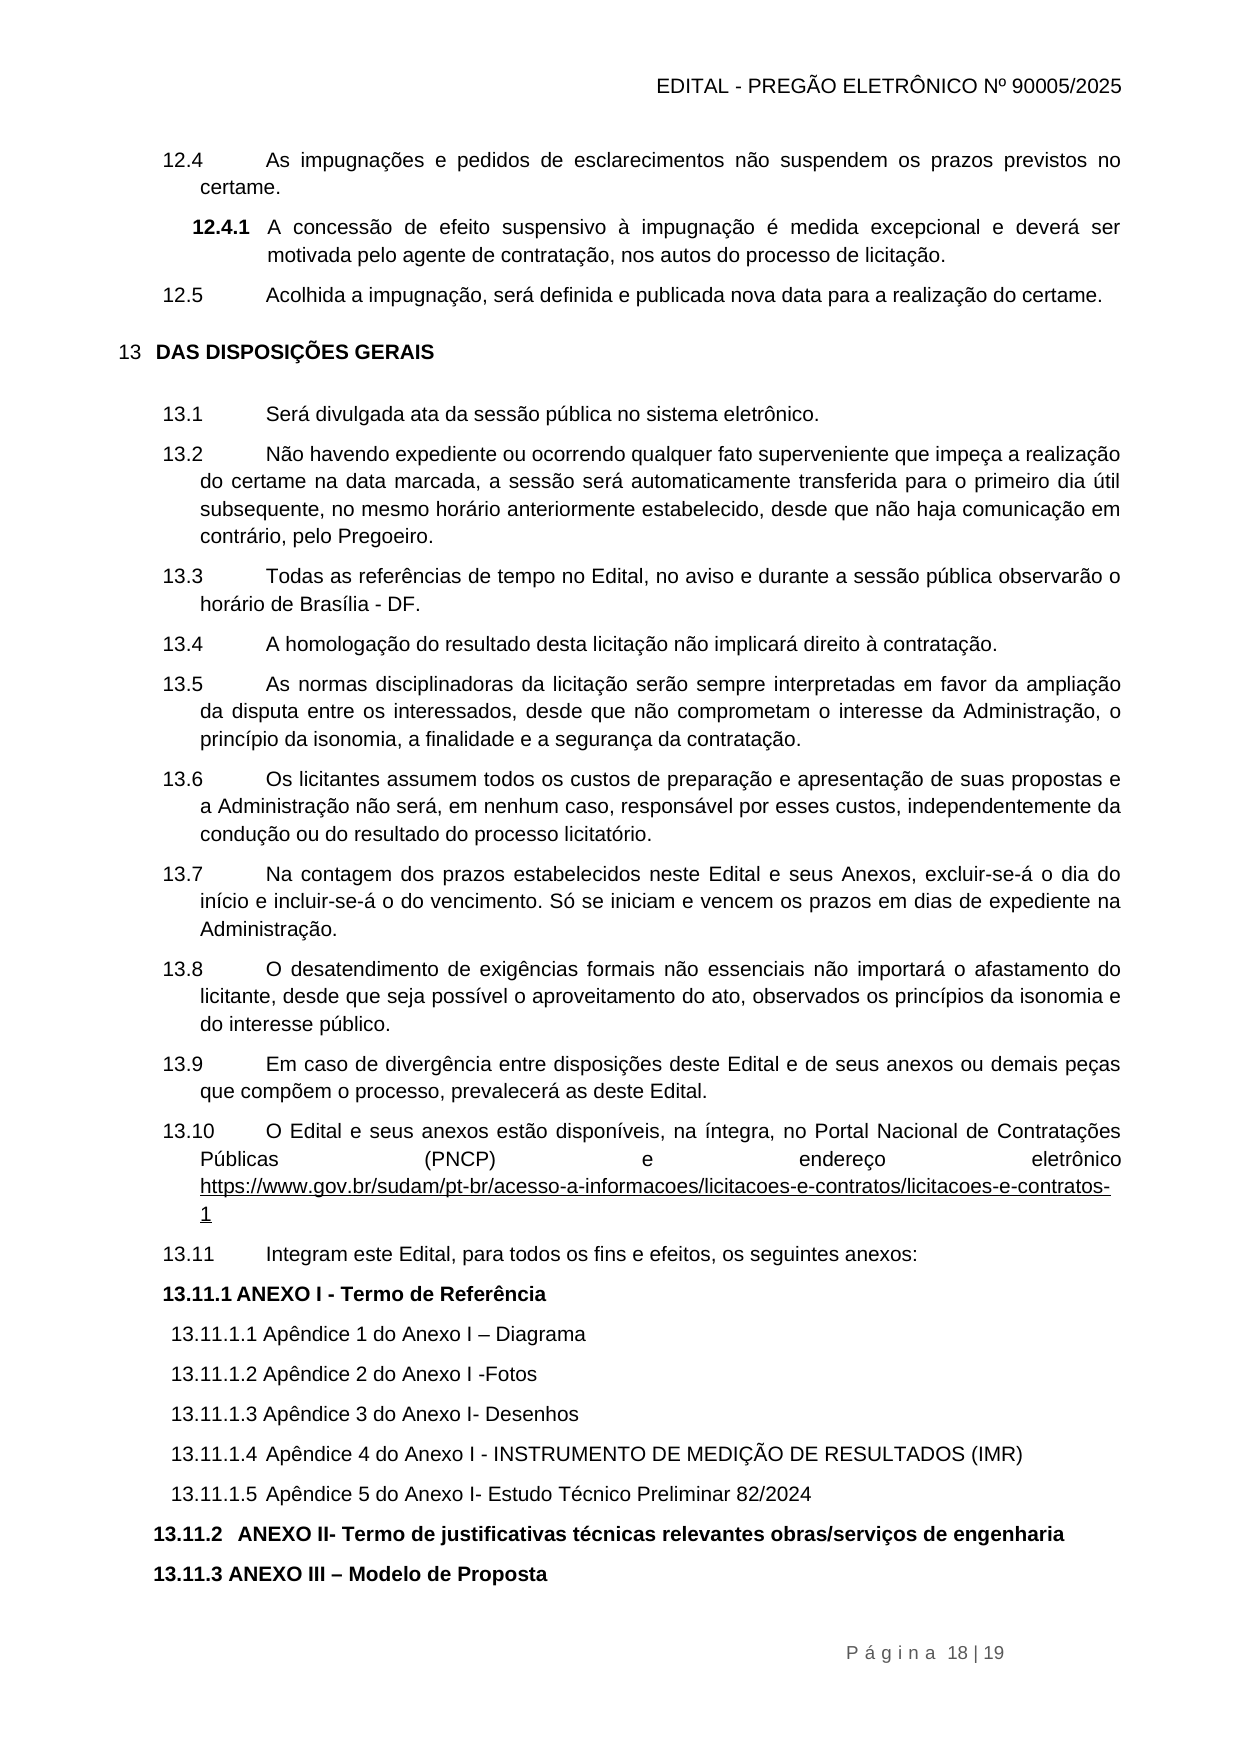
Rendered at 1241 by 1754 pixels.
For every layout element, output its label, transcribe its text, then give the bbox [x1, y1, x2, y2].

list A concessão de efeito suspensivo à impugnação é medida excepcional e deverá ser motivada pelo agente de contratação, nos autos do processo de licitação. [192, 215, 1122, 267]
list ANEXO I - Termo de Referência [162, 1281, 1122, 1305]
list O Edital e seus anexos estão disponíveis, na íntegra, no Portal Nacional de Contratações Públicas (PNCP) e endereço eletrônico https://www.gov.br/sudam/pt-br/acesso-a-informacoes/licitacoes-e-contratos/licitacoes-e-contratos-1 [162, 1119, 1122, 1225]
list A homologação do resultado desta licitação não implicará direito à contratação. [162, 631, 1122, 655]
list Será divulgada ata da sessão pública no sistema eletrônico. [162, 401, 1122, 425]
list Todas as referências de tempo no Edital, no aviso e durante a sessão pública observarão o horário de Brasília - DF. [162, 564, 1122, 615]
list 13.11.1.1 Apêndice 1 do Anexo I – Diagrama [171, 1321, 1122, 1345]
list As impugnações e pedidos de esclarecimentos não suspendem os prazos previstos no certame. [162, 148, 1122, 199]
list Apêndice 4 do Anexo I - INSTRUMENTO DE MEDIÇÃO DE RESULTADOS (IMR) [171, 1441, 1122, 1465]
list Os licitantes assumem todos os custos de preparação e apresentação de suas propostas e a Administração não será, em nenhum caso, responsável por esses custos, independentemente da condução ou do resultado do processo licitatório. [162, 766, 1122, 845]
list 13.11.1.2 Apêndice 2 do Anexo I -Fotos [171, 1361, 1122, 1385]
list ANEXO II- Termo de justificativas técnicas relevantes obras/serviços de engenharia [153, 1521, 1122, 1545]
list Na contagem dos prazos estabelecidos neste Edital e seus Anexos, excluir-se-á o dia do início e incluir-se-á o do vencimento. Só se iniciam e vencem os prazos em dias de expediente na Administração. [162, 861, 1122, 940]
list DAS DISPOSIÇÕES GERAIS [118, 340, 1122, 364]
list O desatendimento de exigências formais não essenciais não importará o afastamento do licitante, desde que seja possível o aproveitamento do ato, observados os princípios da isonomia e do interesse público. [162, 956, 1122, 1035]
list Apêndice 5 do Anexo I- Estudo Técnico Preliminar 82/2024 [171, 1481, 1122, 1505]
list As normas disciplinadoras da licitação serão sempre interpretadas em favor da ampliação da disputa entre os interessados, desde que não comprometam o interesse da Administração, o princípio da isonomia, a finalidade e a segurança da contratação. [162, 671, 1122, 750]
list Em caso de divergência entre disposições deste Edital e de seus anexos ou demais peças que compõem o processo, prevalecerá as deste Edital. [162, 1051, 1122, 1103]
list Não havendo expediente ou ocorrendo qualquer fato superveniente que impeça a realização do certame na data marcada, a sessão será automaticamente transferida para o primeiro dia útil subsequente, no mesmo horário anteriormente estabelecido, desde que não haja comunicação em contrário, pelo Pregoeiro. [162, 441, 1122, 548]
list Acolhida a impugnação, será definida e publicada nova data para a realização do certame. [162, 283, 1122, 307]
list 13.11.1.3 Apêndice 3 do Anexo I- Desenhos [171, 1401, 1122, 1425]
list 13.11.3 ANEXO III – Modelo de Proposta [153, 1561, 1122, 1585]
list Integram este Edital, para todos os fins e efeitos, os seguintes anexos: [162, 1241, 1122, 1265]
